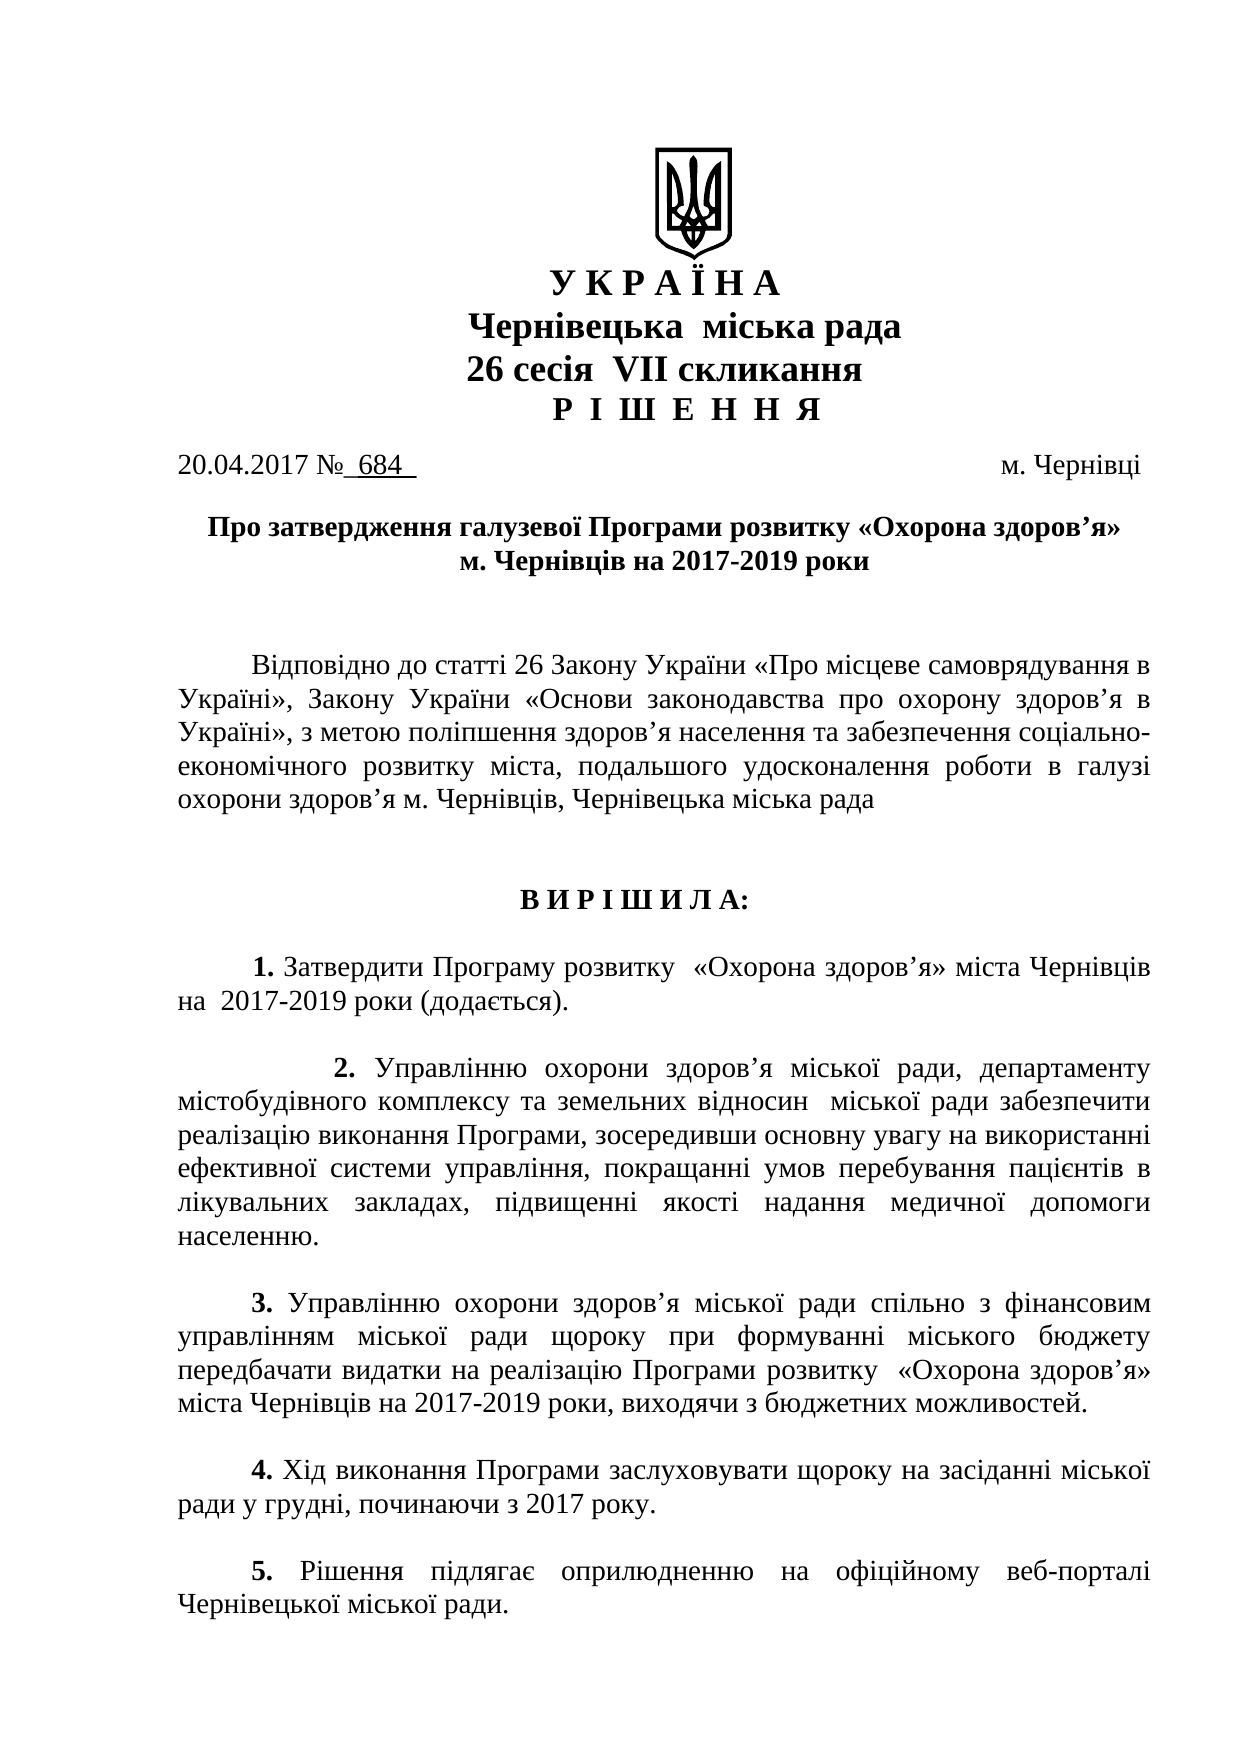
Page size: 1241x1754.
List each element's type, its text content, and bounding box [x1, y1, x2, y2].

text 5. Рішення підлягає оприлюдненню на офіційному веб-порталі Чернівецької міської ради. [177, 1553, 1152, 1620]
text 2. Управлінню охорони здоров’я міської ради, департаменту містобудівного комплексу та земельних відносин міської ради забезпечити реалізацію виконання Програми, зосередивши основну увагу на використанні ефективної системи управління, покращанні умов перебування пацієнтів в лікувальних закладах, підвищенні якості надання медичної допомоги населенню. [177, 1050, 1152, 1251]
text У К Р А Ї Н А [177, 260, 1152, 303]
text 1. Затвердити Програму розвитку «Охорона здоров’я» міста Чернівців на 2017-2019 роки (додається). [177, 949, 1152, 1016]
text 4. Хід виконання Програми заслуховувати щороку на засіданні міської ради у грудні, починаючи з 2017 року. [177, 1452, 1152, 1519]
subtitle Р І Ш Е Н Н Я [177, 389, 1152, 428]
text Відповідно до статті 26 Закону України «Про місцеве самоврядування в Україні», Закону України «Основи законодавства про охорону здоров’я в Україні», з метою поліпшення здоров’я населення та забезпечення соціально-економічного розвитку міста, подальшого удосконалення роботи в галузі охорони здоров’я м. Чернівців, Чернівецька міська рада [177, 647, 1152, 815]
text 26 сесія VIІ скликання [177, 346, 1152, 389]
text Чернівецька міська рада [177, 303, 1152, 346]
text В И Р І Ш И Л А: [177, 882, 1152, 916]
text Про затвердження галузевої Програми розвитку «Охорона здоров’я» м. Чернівців на 2017-2019 роки [177, 509, 1152, 576]
text 20.04.2017 №_684_ м. Чернівці [177, 447, 1152, 481]
text 3. Управлінню охорони здоров’я міської ради спільно з фінансовим управлінням міської ради щороку при формуванні міського бюджету передбачати видатки на реалізацію Програми розвитку «Охорона здоров’я» міста Чернівців на 2017-2019 роки, виходячи з бюджетних можливостей. [177, 1285, 1152, 1419]
